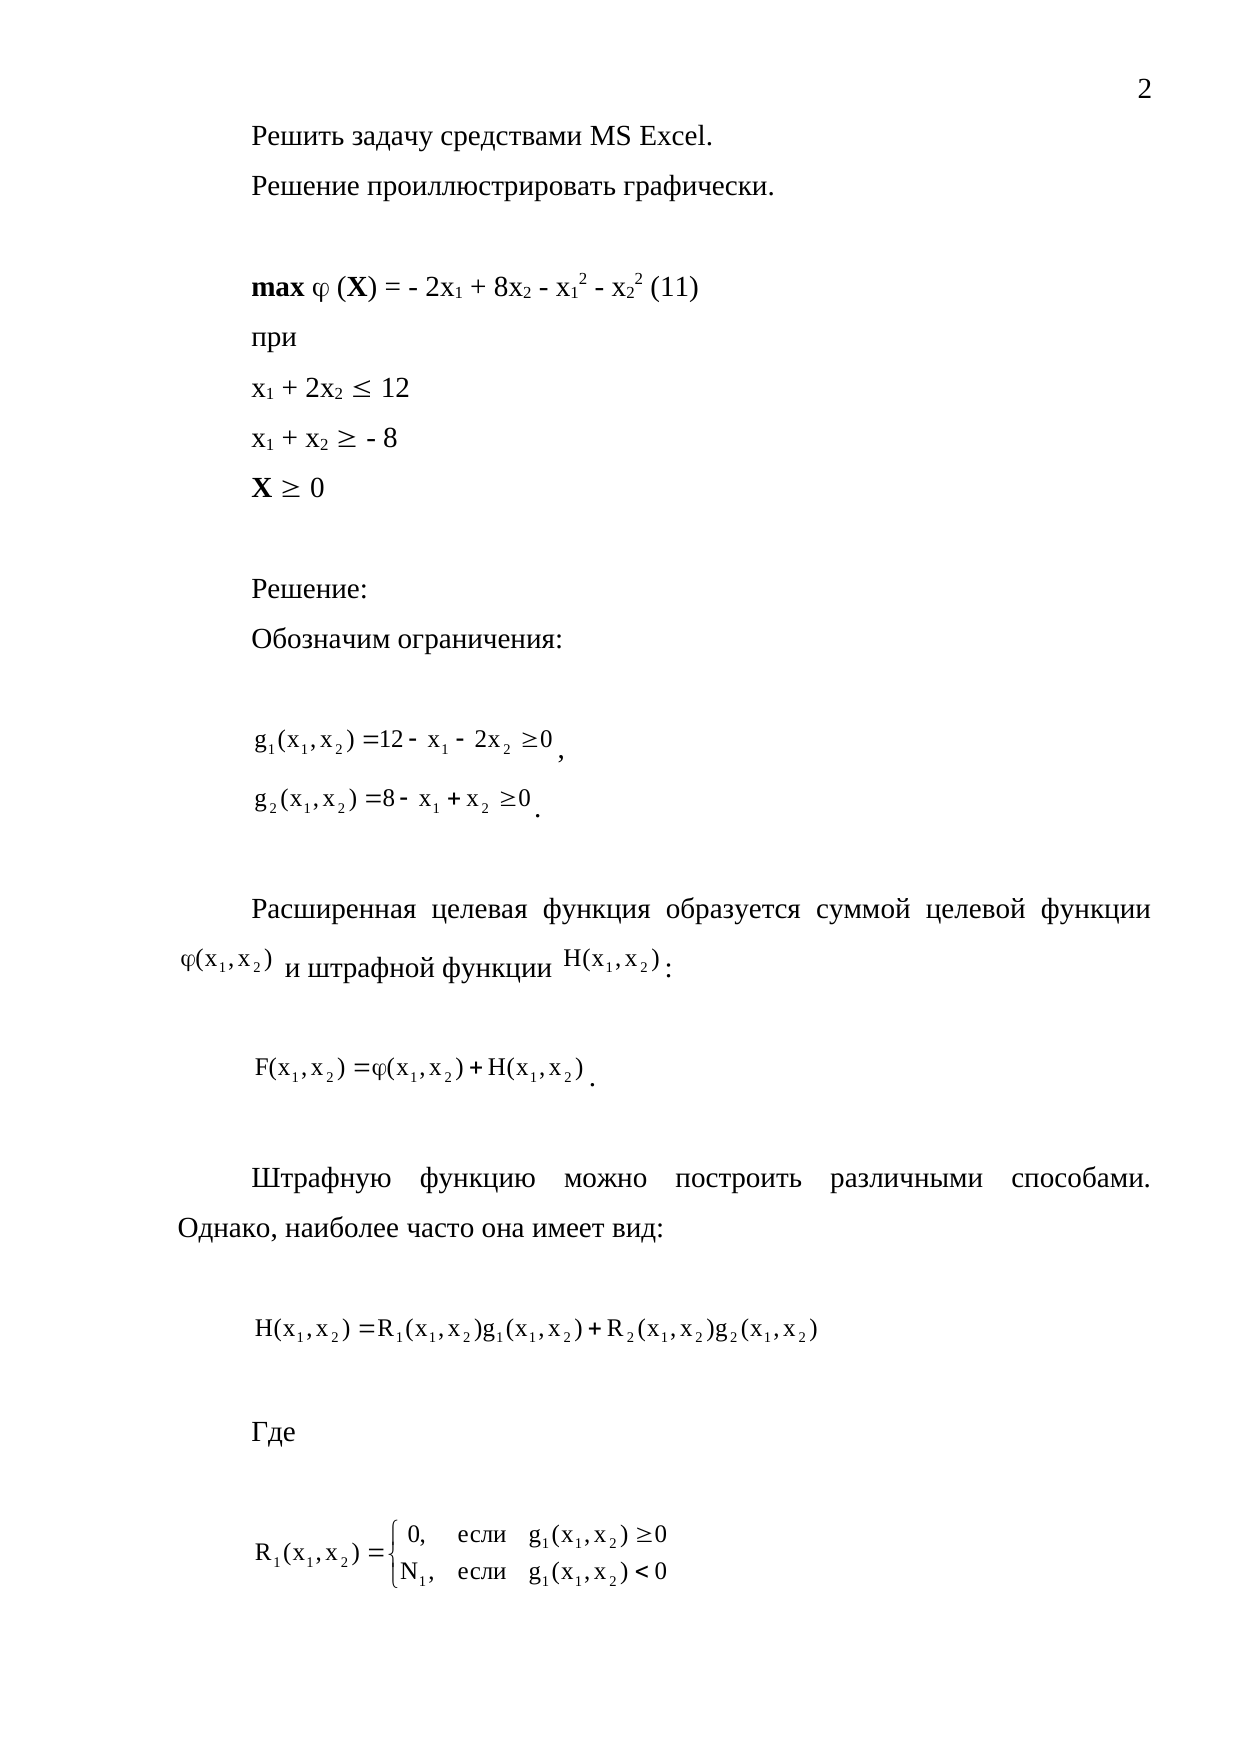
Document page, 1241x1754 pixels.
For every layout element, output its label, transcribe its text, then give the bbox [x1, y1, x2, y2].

text , [177, 722, 1152, 764]
text max (X) = - 2x1 + 8x2 - x12 - x22 (11) [177, 269, 1152, 303]
text . [177, 781, 1152, 824]
text Решение проиллюстрировать графически. [177, 168, 1152, 202]
text при [177, 319, 1152, 353]
text Решить задачу средствами MS Excel. [177, 118, 1152, 152]
text Где [177, 1414, 1152, 1447]
text . [177, 1050, 1152, 1093]
text X 0 [177, 471, 1152, 504]
text x1 + 2x2 12 [177, 370, 1152, 403]
text Решение: [177, 571, 1152, 605]
text Штрафную функцию можно построить различными способами. Однако, наиболее часто она имеет вид: [177, 1160, 1152, 1244]
text Расширенная целевая функция образуется суммой целевой функции и штрафной функции : [177, 891, 1152, 983]
text x1 + x2 - 8 [177, 420, 1152, 454]
text Обозначим ограничения: [177, 622, 1152, 655]
